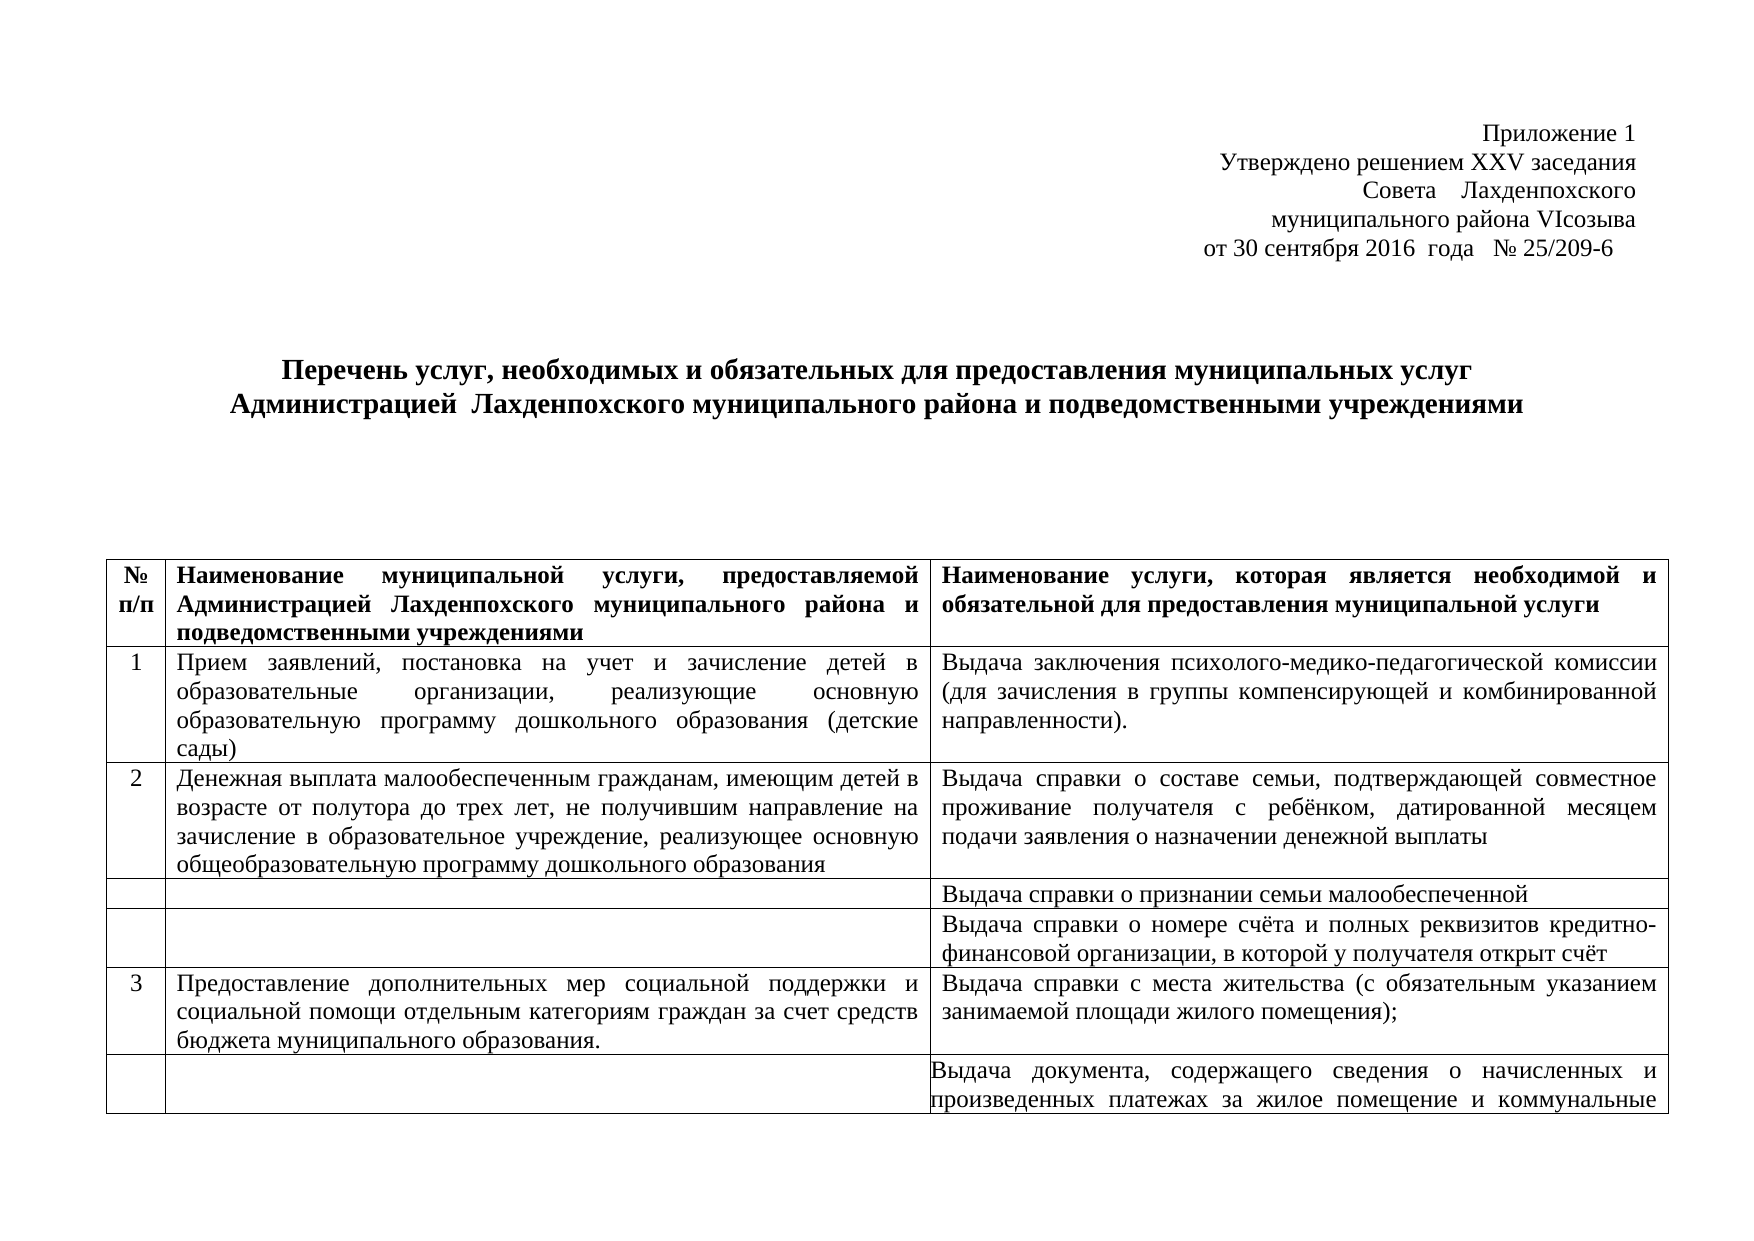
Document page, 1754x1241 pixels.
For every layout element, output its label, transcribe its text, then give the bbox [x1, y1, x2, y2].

table_cell [107, 879, 165, 908]
text Совета Лахденпохского [118, 176, 1636, 204]
table_cell [107, 1055, 165, 1112]
table_header № п/п [107, 560, 165, 646]
table_cell Выдача справки о номере счёта и полных реквизитов кредитно-финансовой организации, в которой у получателя открыт счёт [931, 909, 1668, 967]
table_cell Выдача справки с места жительства (с обязательным указанием занимаемой площади жилого помещения); [931, 968, 1668, 1054]
table_cell 1 [107, 647, 165, 762]
table_cell Выдача заключения психолого-медико-педагогической комиссии (для зачисления в группы компенсирующей и комбинированной направленности). [931, 647, 1668, 762]
table_header Наименование услуги, которая является необходимой и обязательной для предоставления муниципальной услуги [931, 560, 1668, 646]
text от 30 сентября 2016 года № 25/209-6 [118, 233, 1636, 262]
text Перечень услуг, необходимых и обязательных для предоставления муниципальных услуг [118, 352, 1636, 386]
table_cell [166, 909, 930, 967]
table_cell Выдача справки о составе семьи, подтверждающей совместное проживание получателя с ребёнком, датированной месяцем подачи заявления о назначении денежной выплаты [931, 763, 1668, 878]
table_cell Предоставление дополнительных мер социальной поддержки и социальной помощи отдельным категориям граждан за счет средств бюджета муниципального образования. [166, 968, 930, 1054]
text Утверждено решением XXV заседания [118, 147, 1636, 176]
table_cell 2 [107, 763, 165, 878]
table_cell 3 [107, 968, 165, 1054]
table_cell Денежная выплата малообеспеченным гражданам, имеющим детей в возрасте от полутора до трех лет, не получившим направление на зачисление в образовательное учреждение, реализующее основную общеобразовательную программу дошкольного образования [166, 763, 930, 878]
table_cell [107, 909, 165, 967]
table_cell [166, 879, 930, 908]
table_cell Прием заявлений, постановка на учет и зачисление детей в образовательные организации, реализующие основную образовательную программу дошкольного образования (детские сады) [166, 647, 930, 762]
text Приложение 1 [118, 118, 1636, 147]
table_cell Выдача справки о признании семьи малообеспеченной [931, 879, 1668, 908]
table_header Наименование муниципальной услуги, предоставляемой Администрацией Лахденпохского муниципального района и подведомственными учреждениями [166, 560, 930, 646]
text Администрацией Лахденпохского муниципального района и подведомственными учреждениями [118, 386, 1636, 419]
text муниципального района VIсозыва [118, 204, 1636, 233]
table_cell [166, 1055, 930, 1112]
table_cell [931, 1055, 1668, 1112]
